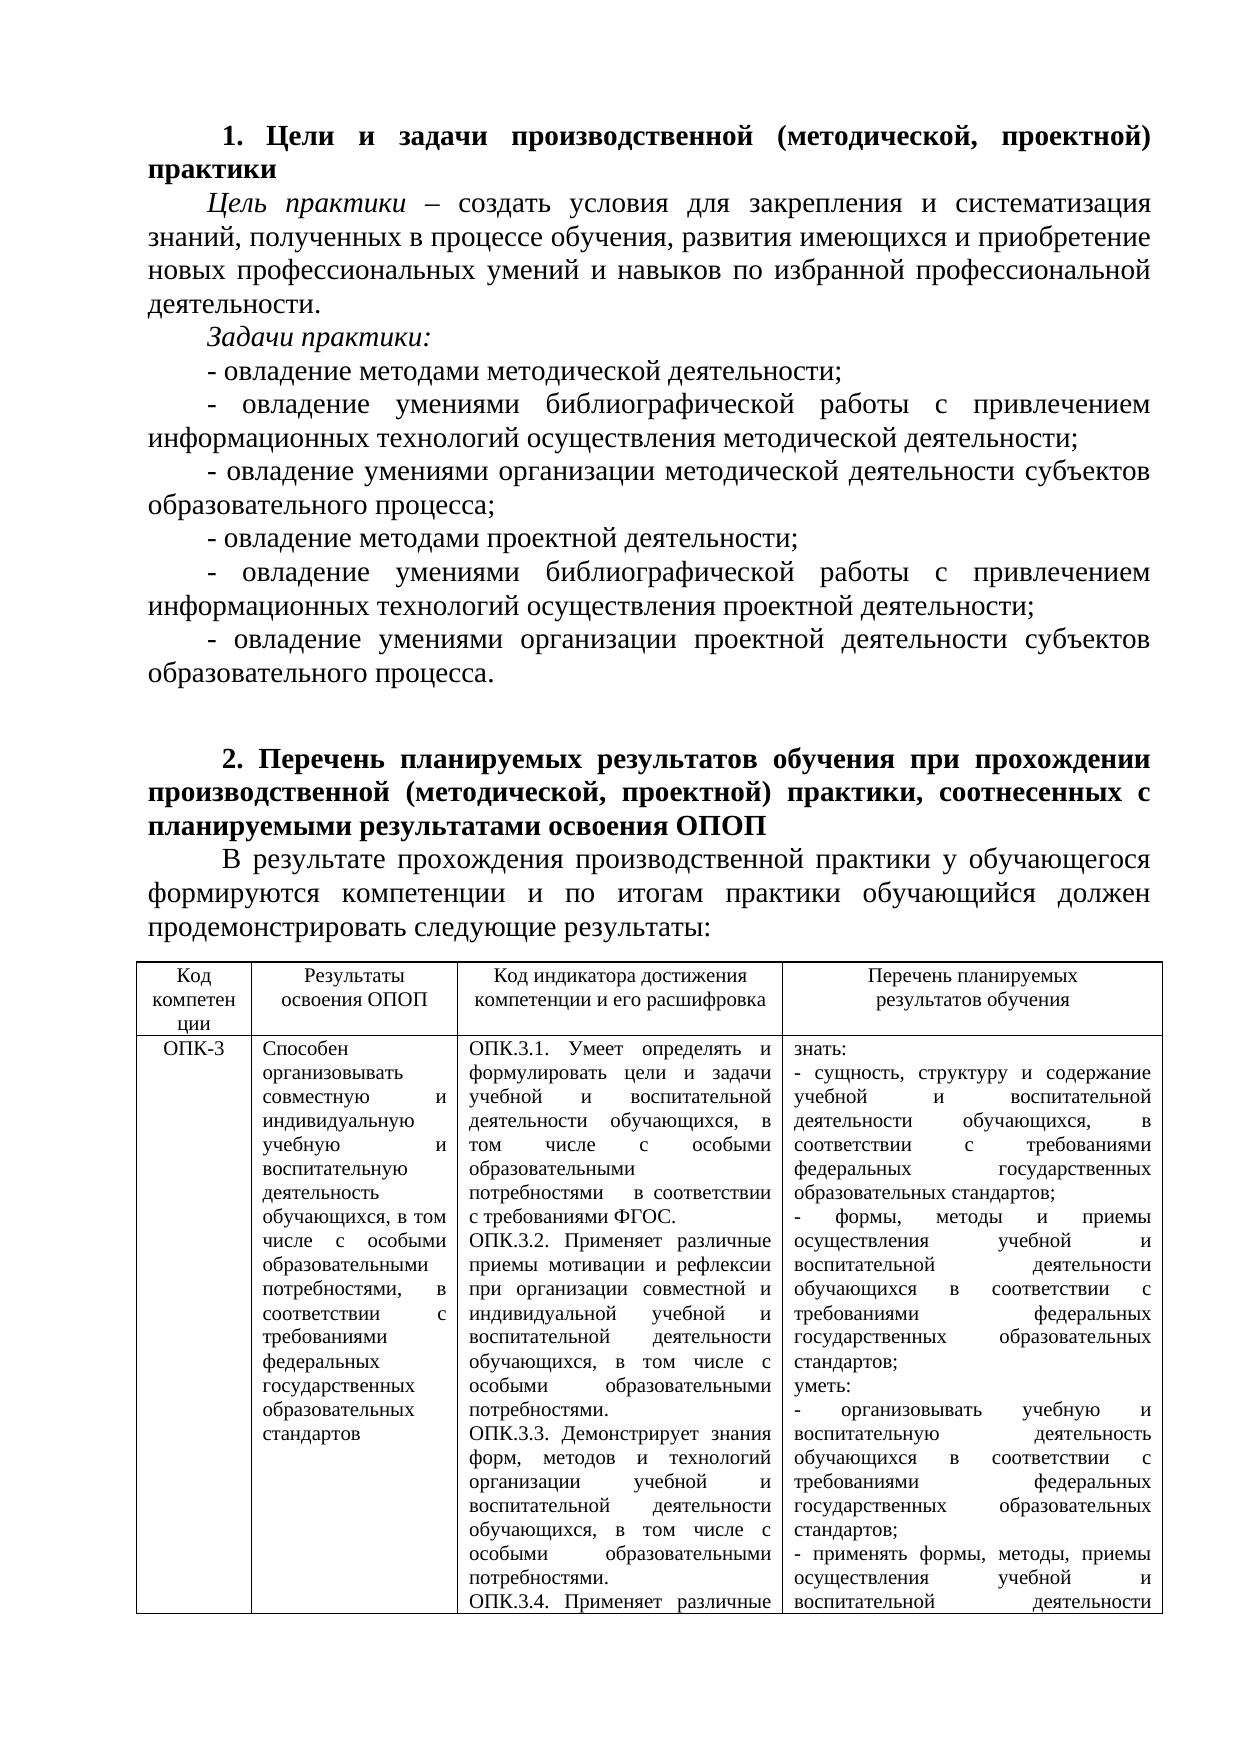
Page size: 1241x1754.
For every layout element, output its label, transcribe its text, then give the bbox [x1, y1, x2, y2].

text - овладение умениями организации методической деятельности субъектов образовательного процесса; [148, 453, 1152, 521]
text 2. Перечень планируемых результатов обучения при прохождении производственной (методической, проектной) практики, соотнесенных с планируемыми результатами освоения ОПОП [148, 741, 1152, 842]
table_header Код индикатора достижения компетенции и его расшифровка [458, 963, 782, 1035]
list Цели и задачи производственной (методической, проектной) практики [148, 118, 1152, 185]
text Цель практики – создать условия для закрепления и систематизация знаний, полученных в процессе обучения, развития имеющихся и приобретение новых профессиональных умений и навыков по избранной профессиональной деятельности. [148, 185, 1152, 319]
text В результате прохождения производственной практики у обучающегося формируются компетенции и по итогам практики обучающийся должен продемонстрировать следующие результаты: [148, 842, 1152, 942]
text - овладение умениями организации проектной деятельности субъектов образовательного процесса. [148, 621, 1152, 688]
table_header Код компетенции [137, 963, 251, 1035]
text - овладение умениями библиографической работы с привлечением информационных технологий осуществления проектной деятельности; [148, 554, 1152, 621]
text Задачи практики: [148, 319, 1152, 353]
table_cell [252, 1036, 457, 1613]
text - овладение методами методической деятельности; [148, 353, 1152, 386]
table_cell ОПК-3 [137, 1036, 251, 1613]
text - овладение методами проектной деятельности; [148, 521, 1152, 554]
text - овладение умениями библиографической работы с привлечением информационных технологий осуществления методической деятельности; [148, 386, 1152, 453]
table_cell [783, 1036, 1162, 1613]
table_header Результаты освоения ОПОП [252, 963, 457, 1035]
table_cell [458, 1036, 782, 1613]
table_header Перечень планируемых результатов обучения [783, 963, 1162, 1035]
